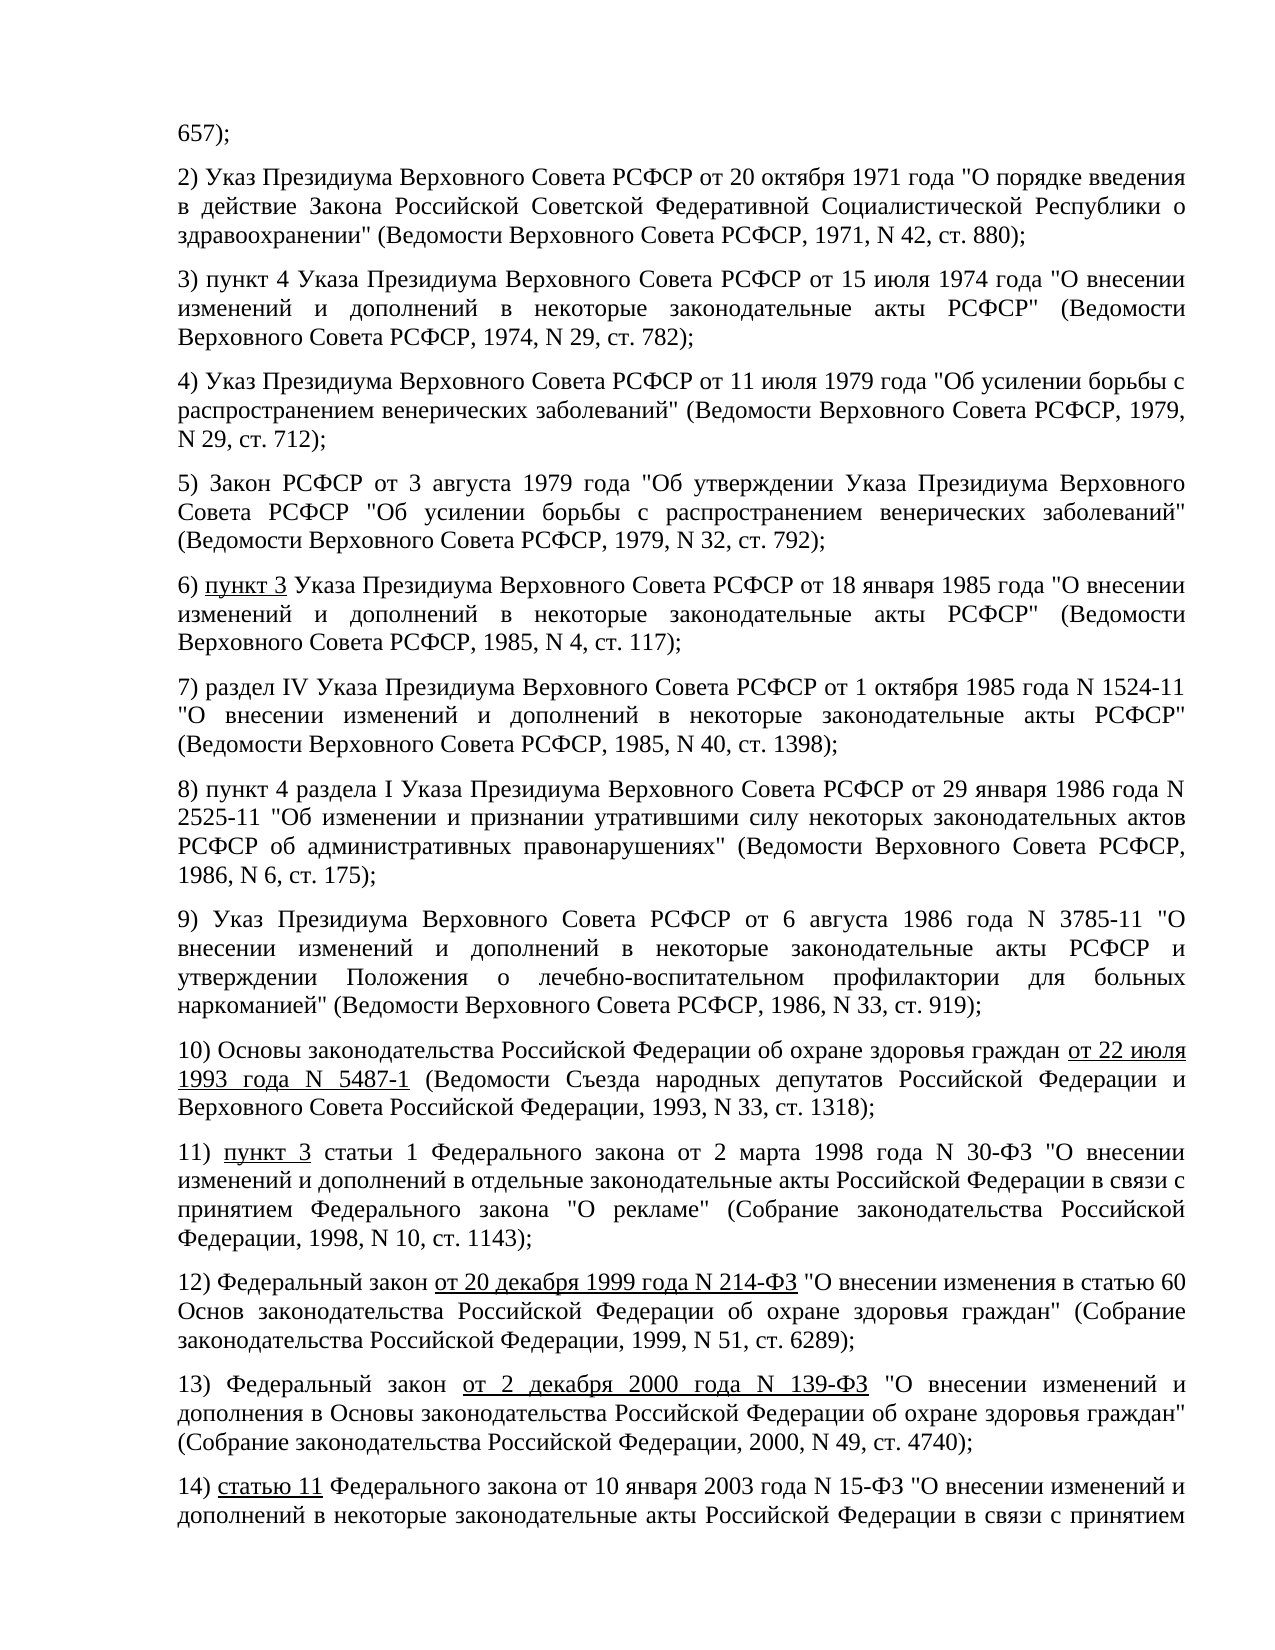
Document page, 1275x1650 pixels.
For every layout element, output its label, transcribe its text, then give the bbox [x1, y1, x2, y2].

text 13) Федеральный закон от 2 декабря 2000 года N 139-ФЗ "О внесении изменений и дополнения в Основы законодательства Российской Федерации об охране здоровья граждан" (Собрание законодательства Российской Федерации, 2000, N 49, ст. 4740); [177, 1369, 1186, 1456]
text 11) пункт 3 статьи 1 Федерального закона от 2 марта 1998 года N 30-ФЗ "О внесении изменений и дополнений в отдельные законодательные акты Российской Федерации в связи с принятием Федерального закона "О рекламе" (Собрание законодательства Российской Федерации, 1998, N 10, ст. 1143); [177, 1137, 1186, 1252]
text 10) Основы законодательства Российской Федерации об охране здоровья граждан от 22 июля 1993 года N 5487-1 (Ведомости Съезда народных депутатов Российской Федерации и Верховного Совета Российской Федерации, 1993, N 33, ст. 1318); [177, 1035, 1186, 1121]
text 8) пункт 4 раздела I Указа Президиума Верховного Совета РСФСР от 29 января 1986 года N 2525-11 "Об изменении и признании утратившими силу некоторых законодательных актов РСФСР об административных правонарушениях" (Ведомости Верховного Совета РСФСР, 1986, N 6, ст. 175); [177, 774, 1186, 889]
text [177, 1471, 1186, 1529]
text 9) Указ Президиума Верховного Совета РСФСР от 6 августа 1986 года N 3785-11 "О внесении изменений и дополнений в некоторые законодательные акты РСФСР и утверждении Положения о лечебно-воспитательном профилактории для больных наркоманией" (Ведомости Верховного Совета РСФСР, 1986, N 33, ст. 919); [177, 904, 1186, 1019]
text 4) Указ Президиума Верховного Совета РСФСР от 11 июля 1979 года "Об усилении борьбы с распространением венерических заболеваний" (Ведомости Верховного Совета РСФСР, 1979, N 29, ст. 712); [177, 366, 1186, 452]
text 6) пункт 3 Указа Президиума Верховного Совета РСФСР от 18 января 1985 года "О внесении изменений и дополнений в некоторые законодательные акты РСФСР" (Ведомости Верховного Совета РСФСР, 1985, N 4, ст. 117); [177, 570, 1186, 656]
text 3) пункт 4 Указа Президиума Верховного Совета РСФСР от 15 июля 1974 года "О внесении изменений и дополнений в некоторые законодательные акты РСФСР" (Ведомости Верховного Совета РСФСР, 1974, N 29, ст. 782); [177, 264, 1186, 351]
text 12) Федеральный закон от 20 декабря 1999 года N 214-ФЗ "О внесении изменения в статью 60 Основ законодательства Российской Федерации об охране здоровья граждан" (Собрание законодательства Российской Федерации, 1999, N 51, ст. 6289); [177, 1267, 1186, 1354]
text 7) раздел IV Указа Президиума Верховного Совета РСФСР от 1 октября 1985 года N 1524-11 "О внесении изменений и дополнений в некоторые законодательные акты РСФСР" (Ведомости Верховного Совета РСФСР, 1985, N 40, ст. 1398); [177, 672, 1186, 758]
text 5) Закон РСФСР от 3 августа 1979 года "Об утверждении Указа Президиума Верховного Совета РСФСР "Об усилении борьбы с распространением венерических заболеваний" (Ведомости Верховного Совета РСФСР, 1979, N 32, ст. 792); [177, 468, 1186, 554]
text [177, 118, 1186, 147]
text 2) Указ Президиума Верховного Совета РСФСР от 20 октября 1971 года "О порядке введения в действие Закона Российской Советской Федеративной Социалистической Республики о здравоохранении" (Ведомости Верховного Совета РСФСР, 1971, N 42, ст. 880); [177, 162, 1186, 249]
